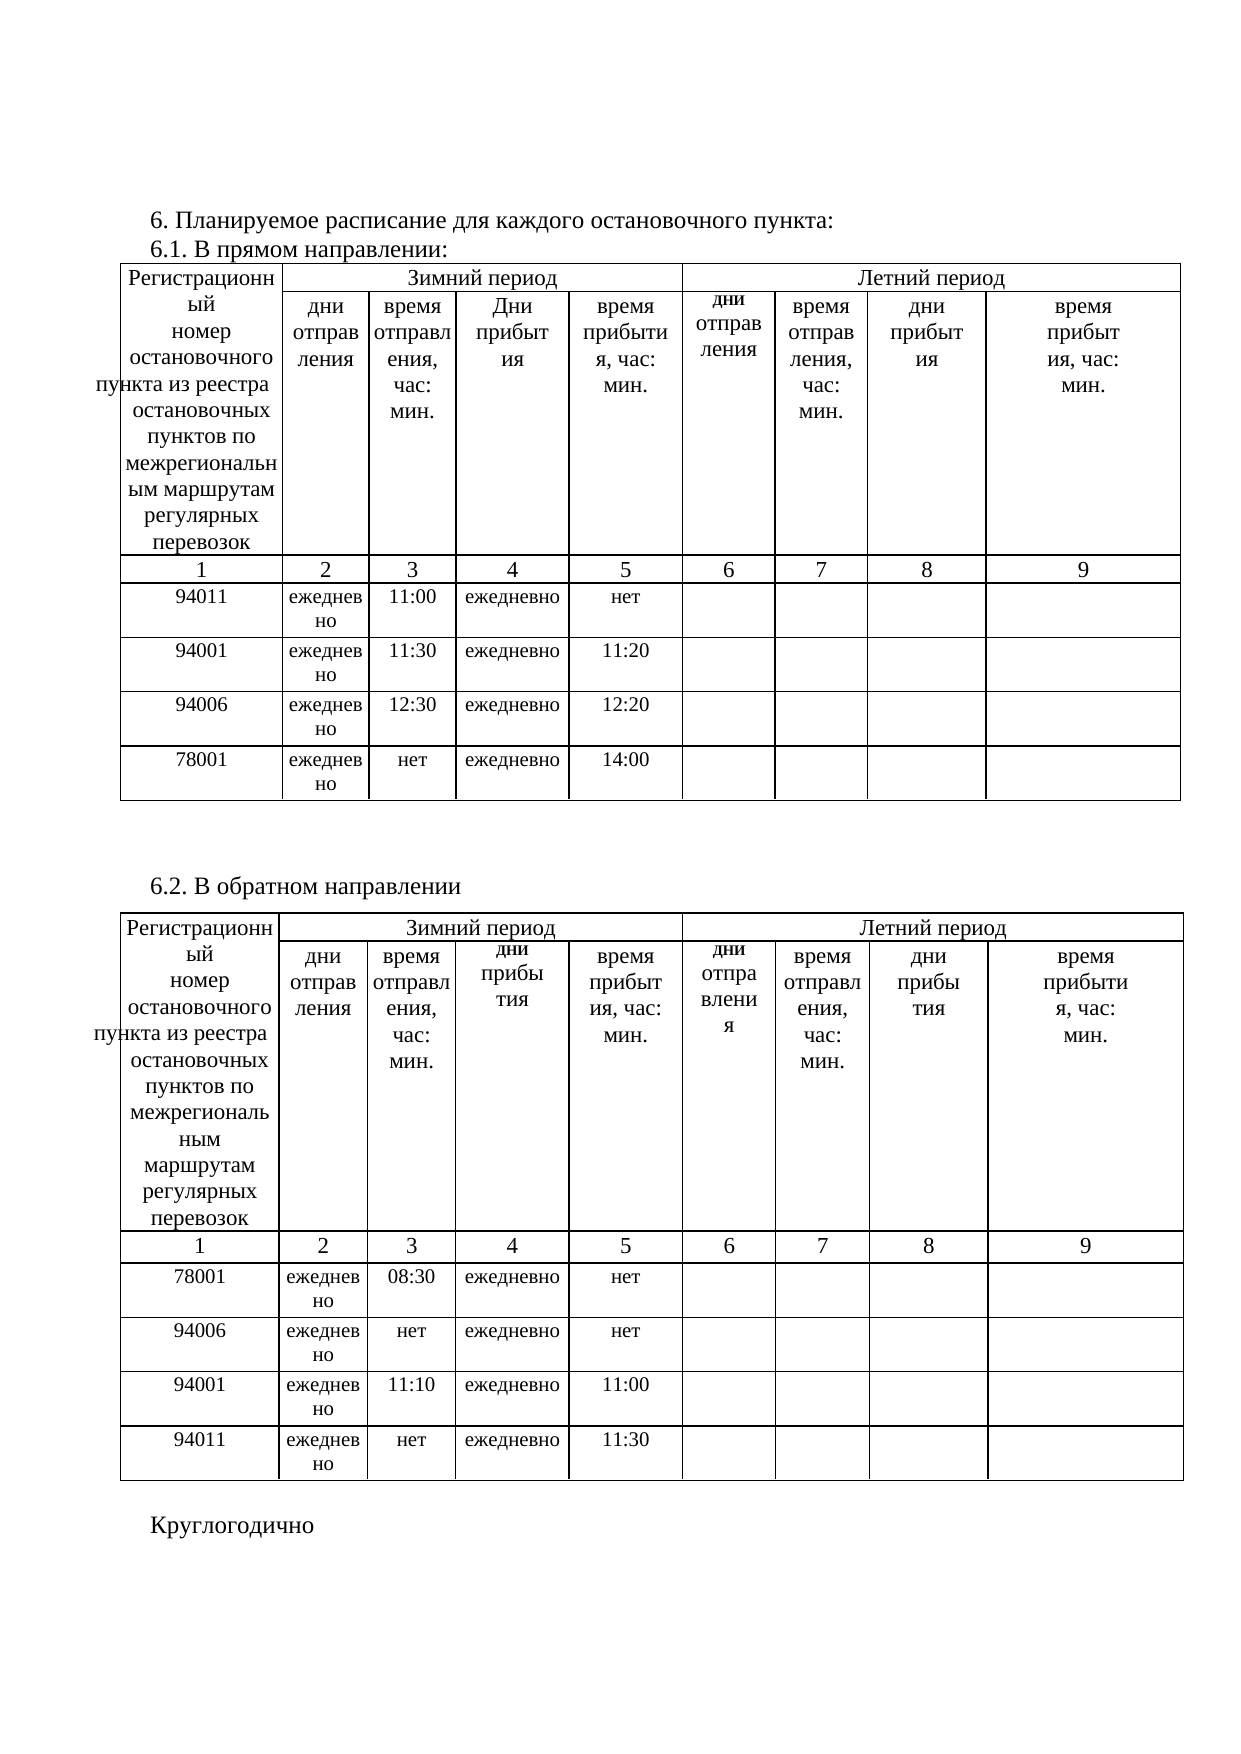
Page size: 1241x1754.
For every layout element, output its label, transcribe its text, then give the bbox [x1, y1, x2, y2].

table_cell [987, 584, 1180, 636]
table_cell время прибыт ия, час: мин. [987, 292, 1180, 554]
table_cell нет [570, 1264, 682, 1316]
table_cell время прибыти я, час: мин. [989, 942, 1183, 1230]
table_cell [870, 1372, 987, 1425]
table_cell дни отправ ления [283, 292, 368, 554]
table_header Летний период [683, 264, 1180, 291]
table_cell ежедневно [456, 1264, 568, 1316]
table_cell время прибыт ия, час: мин. [570, 942, 682, 1230]
table_cell [776, 1264, 869, 1316]
table_header Зимний период [283, 264, 682, 291]
table_cell 11:00 [570, 1372, 682, 1425]
table_cell [989, 1427, 1183, 1479]
table_cell 6 [683, 1232, 775, 1262]
table_cell 1 [121, 556, 282, 582]
table_cell ежедневно [283, 638, 368, 691]
table_header Регистрационный номер остановочного пункта из реестра остановочных пунктов по межрегиональным маршрутам регулярных перевозок [121, 914, 278, 1230]
table_cell [989, 1264, 1183, 1316]
table_cell [776, 747, 867, 799]
table_cell 08:30 [368, 1264, 455, 1316]
table_cell нет [370, 747, 455, 799]
table_cell ежедневно [457, 692, 568, 745]
text 6. Планируемое расписание для каждого остановочного пункта: [150, 205, 1090, 234]
text 6.2. В обратном направлении [150, 871, 1090, 900]
table_cell 11:30 [370, 638, 455, 691]
table_cell 8 [868, 556, 985, 582]
table_cell ежедневно [280, 1372, 367, 1425]
table_cell [683, 1318, 775, 1371]
table_cell [868, 638, 985, 691]
table_cell Дни прибыт ия [457, 292, 568, 554]
table_cell 9 [989, 1232, 1183, 1262]
table_cell 94001 [121, 1372, 278, 1425]
table_cell нет [570, 584, 682, 636]
table_cell ежедневно [457, 747, 568, 799]
table_cell 7 [776, 1232, 869, 1262]
table_cell ежедневно [280, 1427, 367, 1479]
table_cell [987, 638, 1180, 691]
table_cell [870, 1318, 987, 1371]
table_cell [776, 692, 867, 745]
table_cell дни отправ ления [280, 942, 367, 1230]
table_cell дни прибыт ия [868, 292, 985, 554]
table_cell нет [368, 1427, 455, 1479]
table_cell [683, 1372, 775, 1425]
table_cell 7 [776, 556, 867, 582]
table_cell время прибыти я, час: мин. [570, 292, 682, 554]
table_cell 4 [457, 556, 568, 582]
table_cell 5 [570, 556, 682, 582]
table_header Регистрационный номер остановочного пункта из реестра остановочных пунктов по межрегиональным маршрутам регулярных перевозок [121, 264, 282, 554]
table_cell 11:30 [570, 1427, 682, 1479]
table_cell нет [368, 1318, 455, 1371]
table_cell [870, 1264, 987, 1316]
table_cell нет [570, 1318, 682, 1371]
table_cell [776, 638, 867, 691]
table_cell 1 [121, 1232, 278, 1262]
table_cell 4 [456, 1232, 568, 1262]
table_cell 8 [870, 1232, 987, 1262]
table_cell ежедневно [457, 638, 568, 691]
table_header Летний период [683, 914, 1183, 940]
table_cell ежедневно [456, 1318, 568, 1371]
table_cell [683, 1264, 775, 1316]
table_cell ДНИ отпра влени я [683, 942, 775, 1230]
table_cell ежедневно [456, 1372, 568, 1425]
table_cell ежедневно [280, 1264, 367, 1316]
table_cell ежедневно [283, 584, 368, 636]
table_cell [987, 692, 1180, 745]
table_cell 5 [570, 1232, 682, 1262]
table_cell [683, 584, 774, 636]
table_cell 94011 [121, 1427, 278, 1479]
table_cell 12:20 [570, 692, 682, 745]
table_cell 94006 [121, 692, 282, 745]
table_cell ДНИ прибы тия [456, 942, 568, 1230]
table_cell [868, 584, 985, 636]
table_cell [683, 638, 774, 691]
table_cell 12:30 [370, 692, 455, 745]
table_cell [683, 692, 774, 745]
table_cell [683, 747, 774, 799]
table_cell время отправл ения, час: мин. [776, 942, 869, 1230]
table_cell ежедневно [456, 1427, 568, 1479]
table_cell 94011 [121, 584, 282, 636]
table_cell ДНИ отправ ления [683, 292, 774, 554]
table_cell [776, 1318, 869, 1371]
table_cell 78001 [121, 747, 282, 799]
table_cell [683, 1427, 775, 1479]
table_cell 78001 [121, 1264, 278, 1316]
table_cell 2 [283, 556, 368, 582]
table_cell [776, 584, 867, 636]
table_cell 3 [368, 1232, 455, 1262]
table_cell 94006 [121, 1318, 278, 1371]
table_cell ежедневно [283, 692, 368, 745]
table_cell 2 [280, 1232, 367, 1262]
table_cell [868, 747, 985, 799]
table_cell [989, 1318, 1183, 1371]
table_cell [868, 692, 985, 745]
table_cell [870, 1427, 987, 1479]
table_cell время отправ ления, час: мин. [776, 292, 867, 554]
table_cell дни прибы тия [870, 942, 987, 1230]
table_header Зимний период [280, 914, 682, 940]
table_cell ежедневно [283, 747, 368, 799]
table_cell ежедневно [280, 1318, 367, 1371]
table_cell ежедневно [457, 584, 568, 636]
text 6.1. В прямом направлении: [150, 234, 1090, 263]
text Круглогодично [150, 1510, 1090, 1538]
table_cell 9 [987, 556, 1180, 582]
table_cell 6 [683, 556, 774, 582]
table_cell 11:00 [370, 584, 455, 636]
table_cell 3 [370, 556, 455, 582]
table_cell 11:10 [368, 1372, 455, 1425]
table_cell [987, 747, 1180, 799]
table_cell [776, 1372, 869, 1425]
table_cell [776, 1427, 869, 1479]
table_cell 14:00 [570, 747, 682, 799]
table_cell время отправл ения, час: мин. [368, 942, 455, 1230]
table_cell [989, 1372, 1183, 1425]
table_cell 94001 [121, 638, 282, 691]
table_cell время отправл ения, час: мин. [370, 292, 455, 554]
table_cell 11:20 [570, 638, 682, 691]
